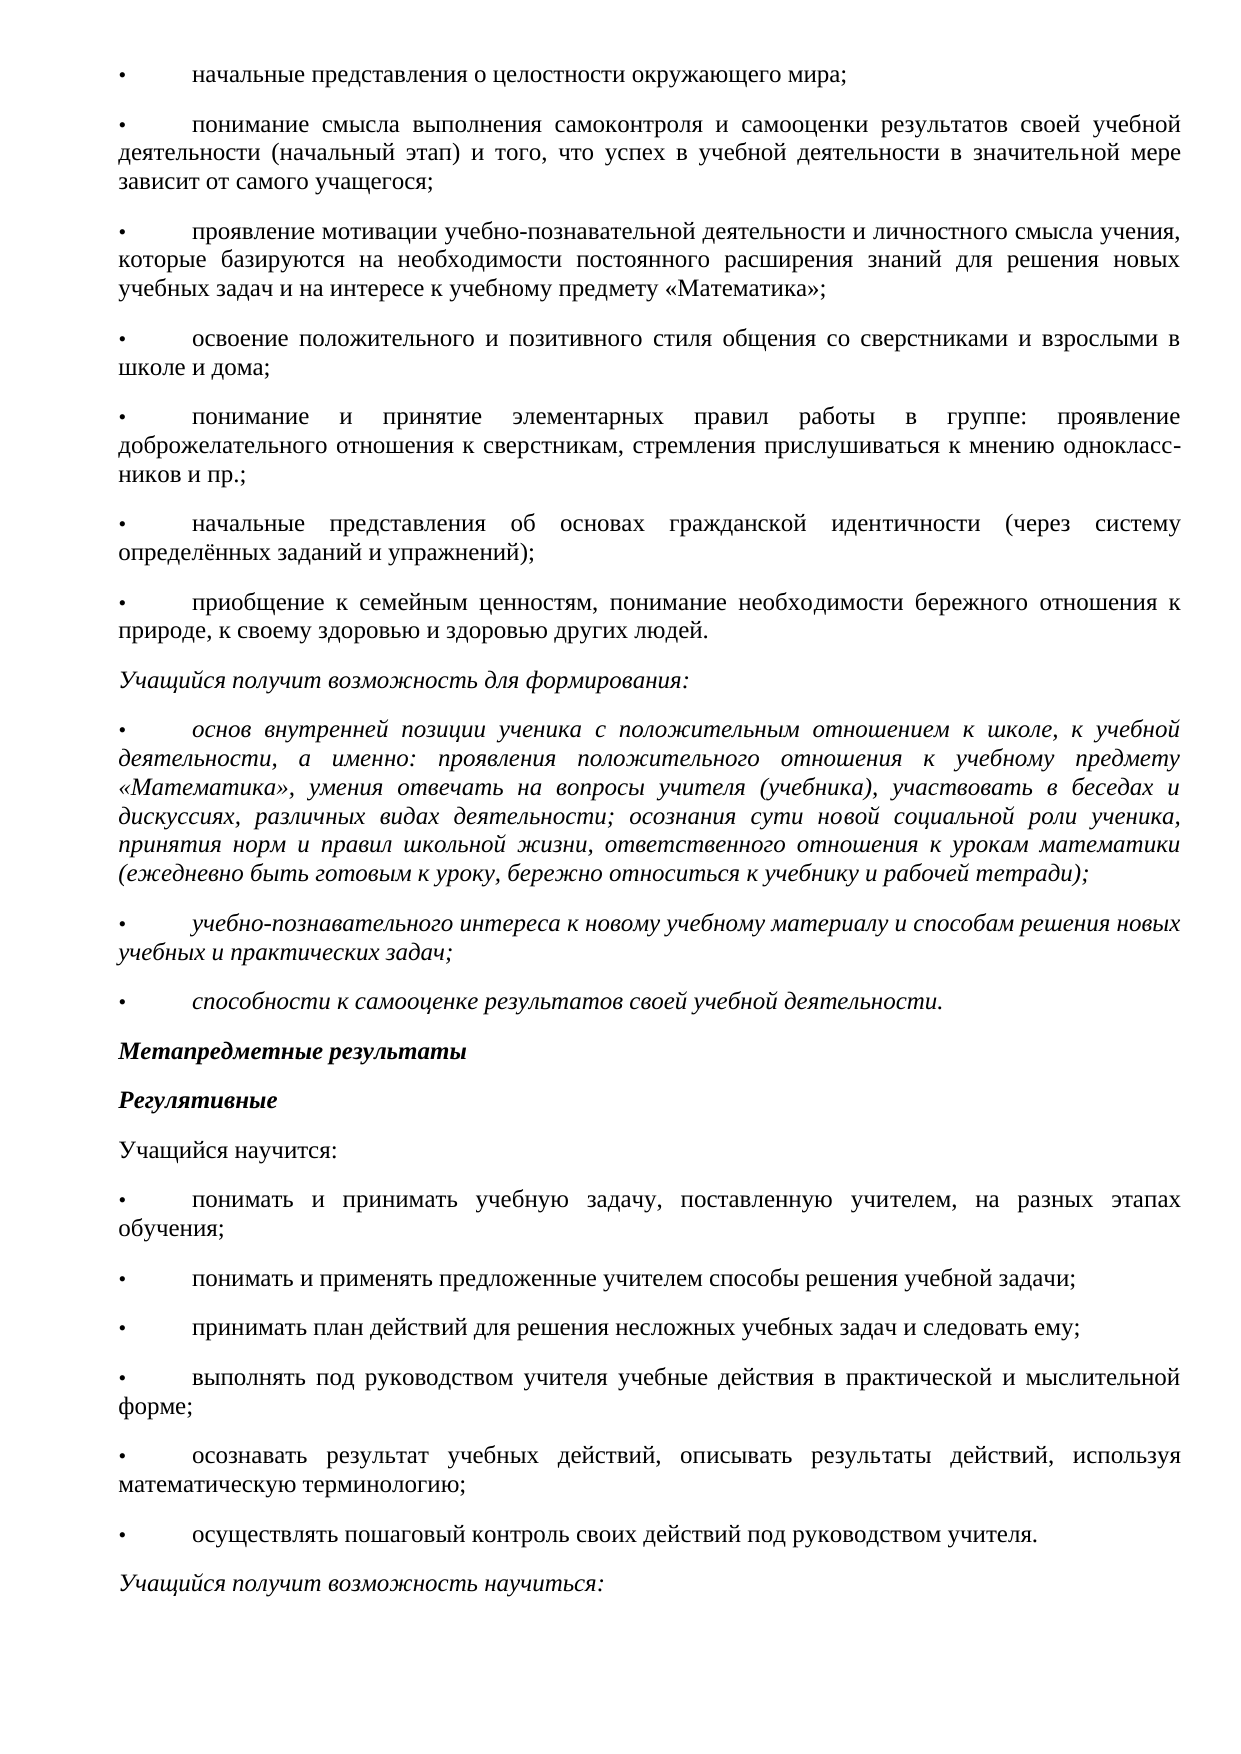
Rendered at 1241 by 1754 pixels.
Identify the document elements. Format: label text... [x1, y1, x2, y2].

list понимание смысла выполнения самоконтроля и самооценки результатов своей учебной деятельности (начальный этап) и того, что успех в учебной деятельности в значительной мере зависит от самого учащегося; [118, 109, 1181, 195]
list начальные представления об основах гражданской идентичности (через систему определённых заданий и упражнений); [118, 508, 1181, 566]
list осуществлять пошаговый контроль своих действий под руководством учителя. [118, 1519, 1181, 1547]
list приобщение к семейным ценностям, понимание необходимости бережного отношения к природе, к своему здоровью и здоровью других людей. [118, 587, 1181, 644]
list основ внутренней позиции ученика с положительным отношением к школе, к учебной деятельности, а именно: проявления положительного отношения к учебному предмету «Математика», умения отвечать на вопросы учителя (учебника), участвовать в беседах и дискуссиях, различных видах деятельности; осознания сути новой социальной роли ученика, принятия норм и правил школьной жизни, ответственного отношения к урокам математики (ежедневно быть готовым к уроку, бережно относиться к учебнику и рабочей тетради); [118, 714, 1181, 887]
list понимать и применять предложенные учителем способы решения учебной задачи; [118, 1263, 1181, 1292]
list начальные представления о целостности окружающего мира; [118, 59, 1181, 88]
text Регулятивные [118, 1085, 1181, 1114]
list освоение положительного и позитивного стиля общения со сверстниками и взрослыми в школе и дома; [118, 323, 1181, 380]
list учебно-познавательного интереса к новому учебному материалу и способам решения новых учебных и практических задач; [118, 908, 1181, 965]
list осознавать результат учебных действий, описывать результаты действий, используя математическую терминологию; [118, 1440, 1181, 1498]
text Метапредметные результаты [118, 1036, 1181, 1064]
text Учащийся получит возможность научиться: [118, 1568, 1181, 1597]
text Учащийся научится: [118, 1135, 1181, 1164]
list способности к самооценке результатов своей учебной деятельности. [118, 986, 1181, 1015]
list принимать план действий для решения несложных учебных задач и следовать ему; [118, 1312, 1181, 1341]
list понимать и принимать учебную задачу, поставленную учителем, на разных этапах обучения; [118, 1184, 1181, 1242]
list понимание и принятие элементарных правил работы в группе: проявление доброжелательного отношения к сверстникам, стремления прислушиваться к мнению одноклассников и пр.; [118, 401, 1181, 487]
text Учащийся получит возможность для формирования: [118, 665, 1181, 694]
list проявление мотивации учебно-познавательной деятельности и личностного смысла учения, которые базируются на необходимости постоянного расширения знаний для решения новых учебных задач и на интересе к учебному предмету «Математика»; [118, 216, 1181, 302]
list выполнять под руководством учителя учебные действия в практической и мыслительной форме; [118, 1362, 1181, 1419]
